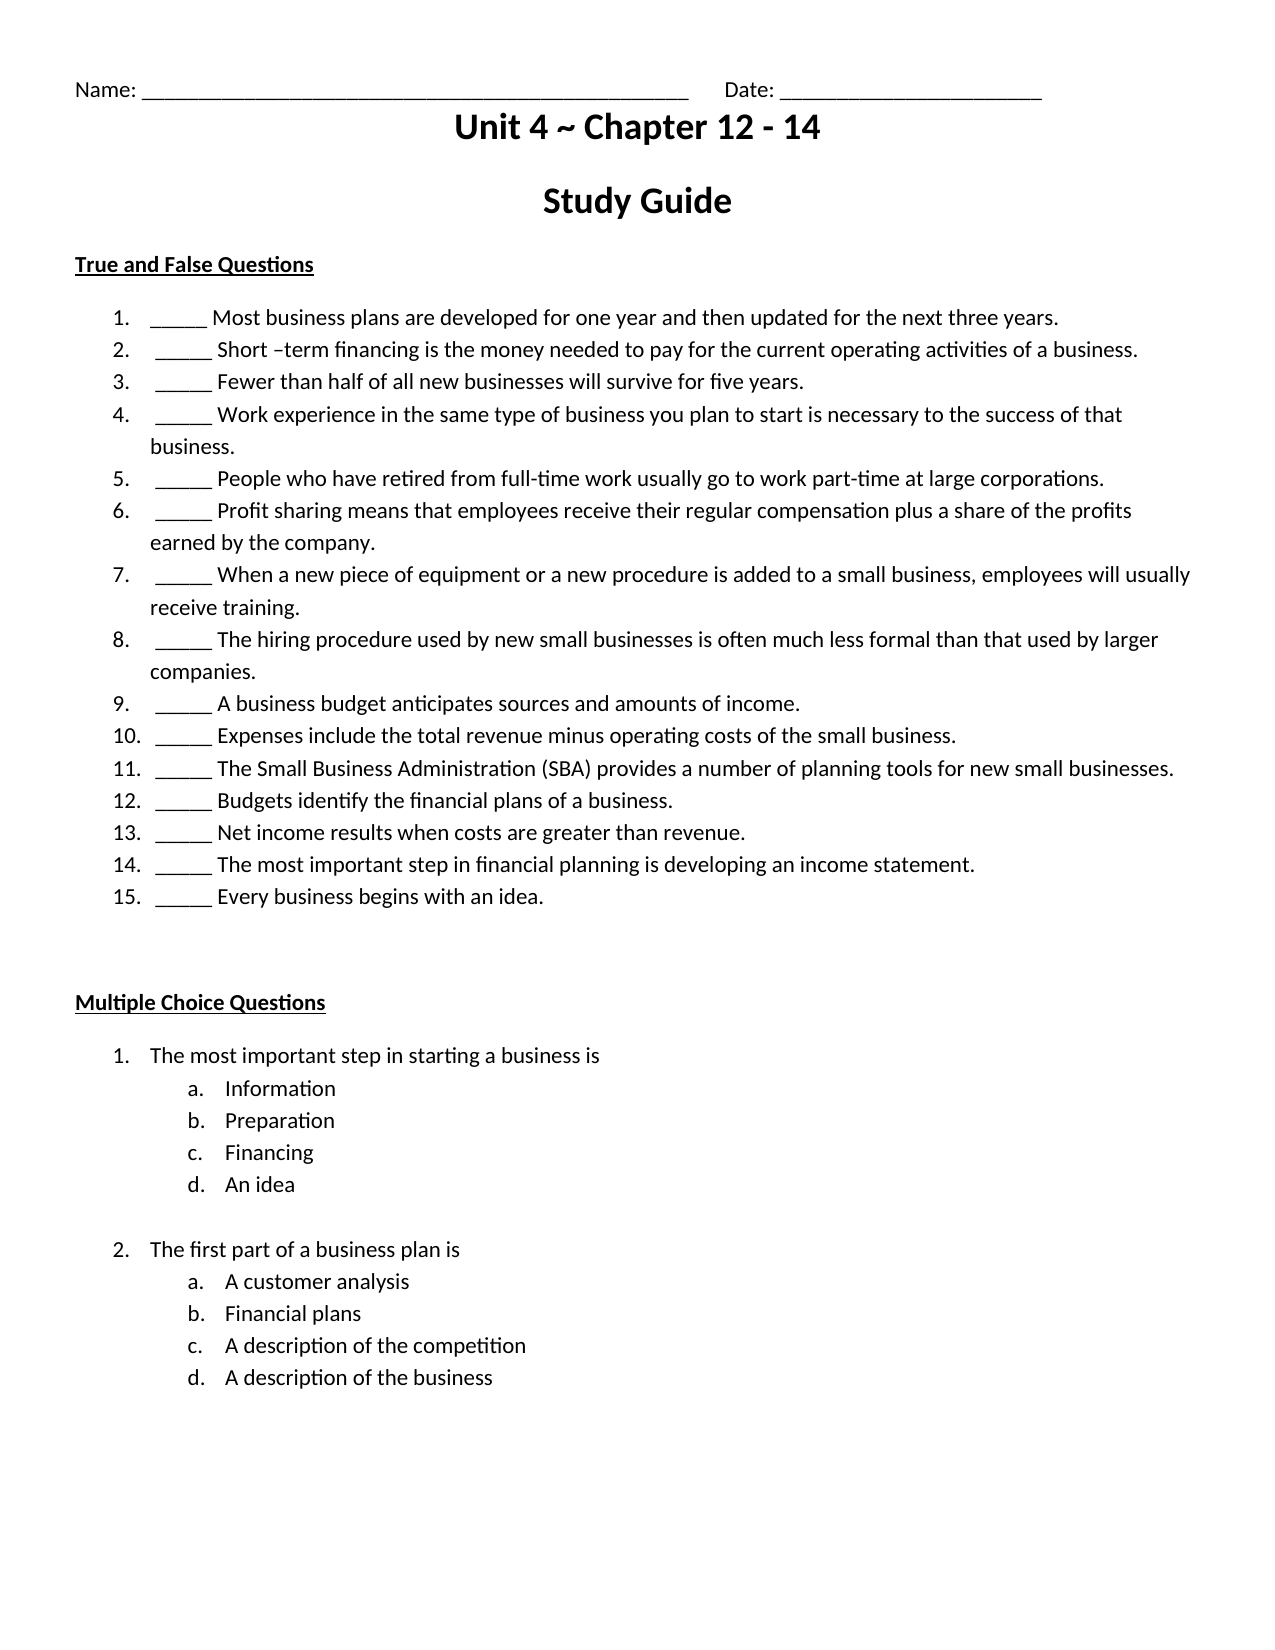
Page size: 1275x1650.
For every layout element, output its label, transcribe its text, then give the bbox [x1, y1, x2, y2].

list Financing [187, 1138, 1200, 1166]
list The most important step in starting a business is [112, 1042, 1200, 1069]
text True and False Questions [75, 250, 1200, 278]
text Unit 4 ~ Chapter 12 - 14 [75, 103, 1200, 149]
text Study Guide [75, 177, 1200, 222]
list _____ Every business begins with an idea. [112, 882, 1200, 911]
list _____ The hiring procedure used by new small businesses is often much less formal than that used by larger companies. [112, 625, 1200, 685]
list Information [187, 1074, 1200, 1102]
list _____ When a new piece of equipment or a new procedure is added to a small business, employees will usually receive training. [112, 561, 1200, 621]
list _____ Fewer than half of all new businesses will survive for five years. [112, 367, 1200, 396]
text Multiple Choice Questions [75, 988, 1200, 1017]
list _____ The Small Business Administration (SBA) provides a number of planning tools for new small businesses. [112, 754, 1200, 782]
list _____ The most important step in financial planning is developing an income statement. [112, 850, 1200, 878]
list A customer analysis [187, 1267, 1200, 1295]
list An idea [187, 1170, 1200, 1198]
list _____ Budgets identify the financial plans of a business. [112, 786, 1200, 814]
list _____ Work experience in the same type of business you plan to start is necessary to the success of that business. [112, 400, 1200, 460]
list _____ A business budget anticipates sources and amounts of income. [112, 689, 1200, 717]
list _____ Profit sharing means that employees receive their regular compensation plus a share of the profits earned by the company. [112, 496, 1200, 556]
list The first part of a business plan is [112, 1235, 1200, 1263]
list Preparation [187, 1106, 1200, 1134]
list _____ Short –term financing is the money needed to pay for the current operating activities of a business. [112, 335, 1200, 363]
list A description of the business [187, 1363, 1200, 1391]
list A description of the competition [187, 1331, 1200, 1359]
list _____ People who have retired from full-time work usually go to work part-time at large corporations. [112, 464, 1200, 492]
list Financial plans [187, 1299, 1200, 1327]
list _____ Net income results when costs are greater than revenue. [112, 818, 1200, 846]
list _____ Expenses include the total revenue minus operating costs of the small business. [112, 722, 1200, 749]
list _____ Most business plans are developed for one year and then updated for the next three years. [112, 303, 1200, 331]
